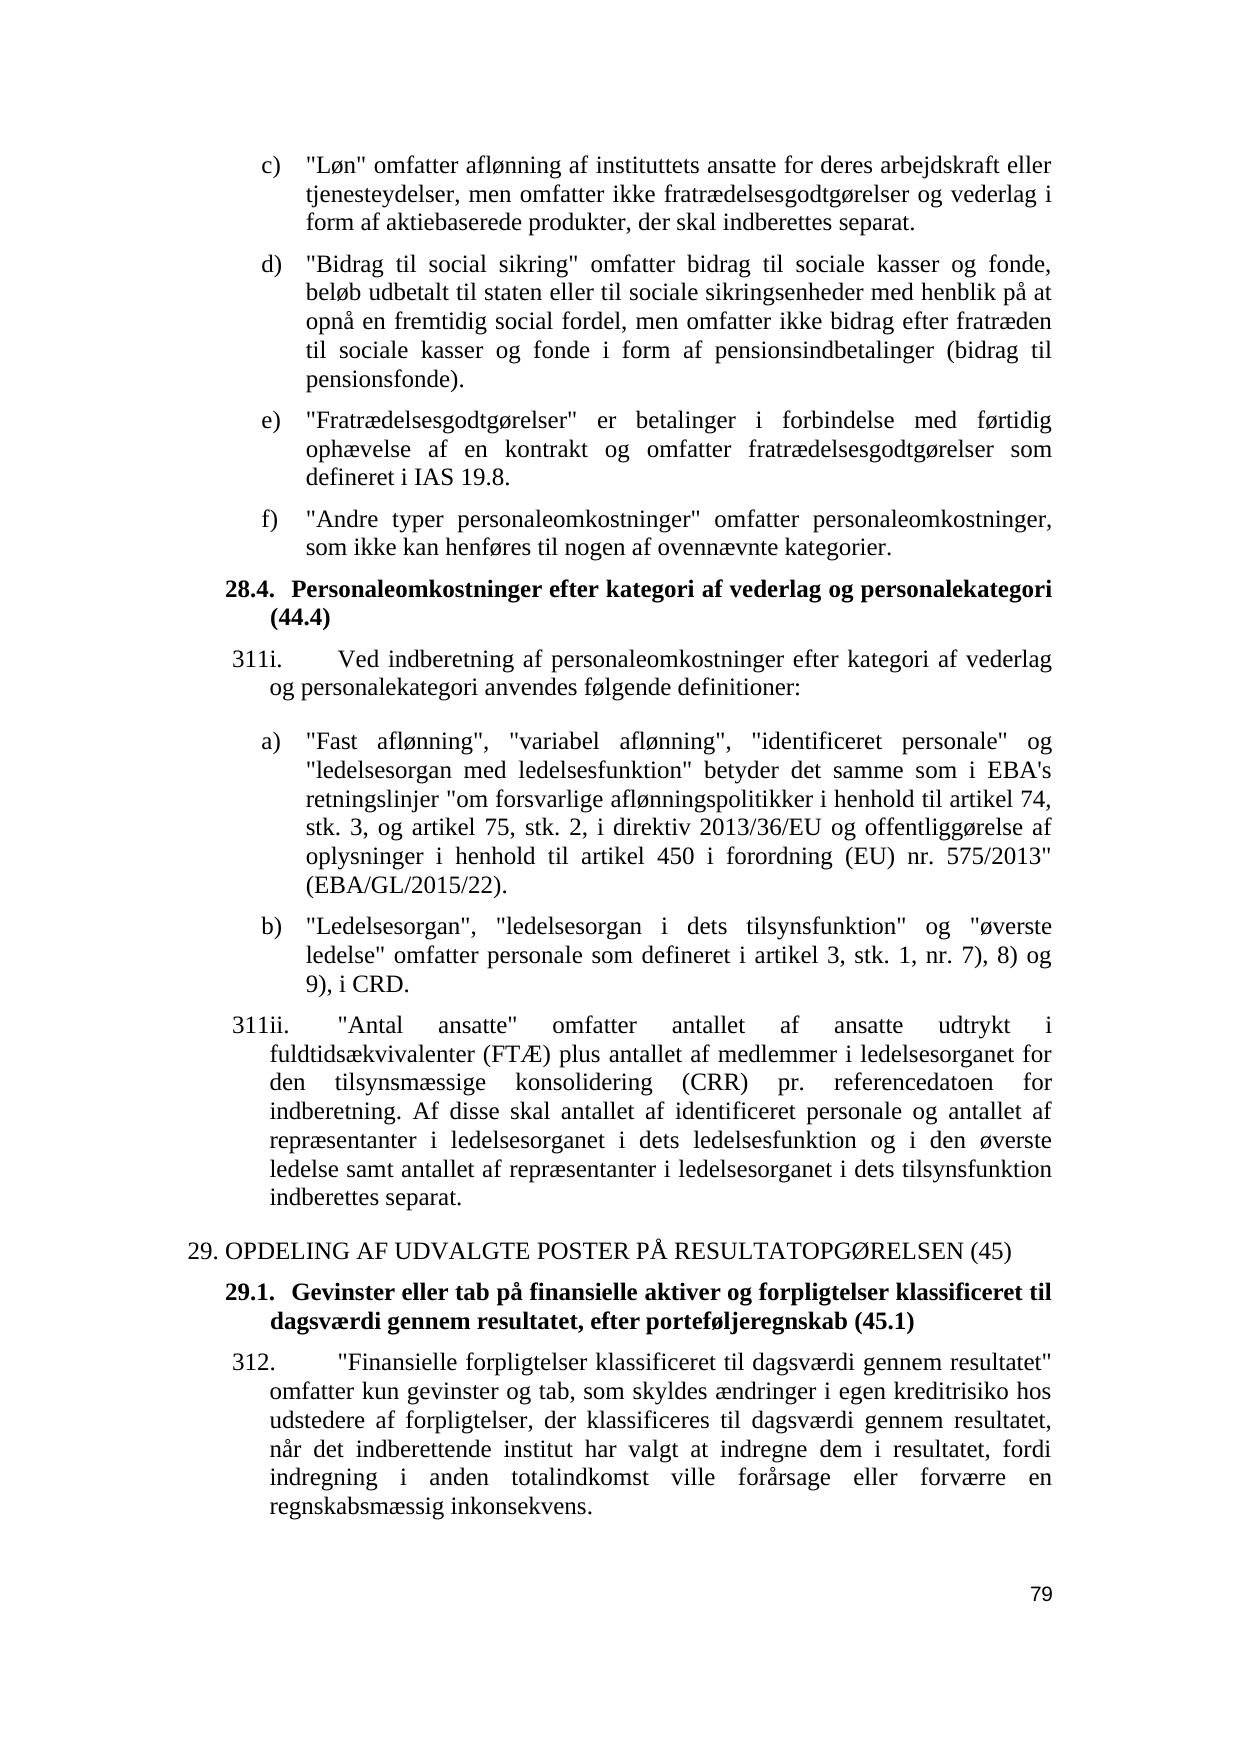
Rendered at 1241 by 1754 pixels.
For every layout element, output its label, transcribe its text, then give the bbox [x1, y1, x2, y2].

subtitle Gevinster eller tab på finansielle aktiver og forpligtelser klassificeret til dagsværdi gennem resultatet, efter porteføljeregnskab (45.1) [225, 1277, 1053, 1335]
text "Finansielle forpligtelser klassificeret til dagsværdi gennem resultatet" omfatter kun gevinster og tab, som skyldes ændringer i egen kreditrisiko hos udstedere af forpligtelser, der klassificeres til dagsværdi gennem resultatet, når det indberettende institut har valgt at indregne dem i resultatet, fordi indregning i anden totalindkomst ville forårsage eller forværre en regnskabsmæssig inkonsekvens. [232, 1347, 1053, 1520]
list 311i. Ved indberetning af personaleomkostninger efter kategori af vederlag og personalekategori anvendes følgende definitioner: [232, 644, 1053, 701]
list "Ledelsesorgan", "ledelsesorgan i dets tilsynsfunktion" og "øverste ledelse" omfatter personale som defineret i artikel 3, stk. 1, nr. 7), 8) og 9), i CRD. [261, 911, 1053, 997]
list 311ii. "Antal ansatte" omfatter antallet af ansatte udtrykt i fuldtidsækvivalenter (FTÆ) plus antallet af medlemmer i ledelsesorganet for den tilsynsmæssige konsolidering (CRR) pr. referencedatoen for indberetning. Af disse skal antallet af identificeret personale og antallet af repræsentanter i ledelsesorganet i dets ledelsesfunktion og i den øverste ledelse samt antallet af repræsentanter i ledelsesorganet i dets tilsynsfunktion indberettes separat. [232, 1010, 1053, 1211]
subtitle Personaleomkostninger efter kategori af vederlag og personalekategori (44.4) [225, 574, 1053, 631]
list "Andre typer personaleomkostninger" omfatter personaleomkostninger, som ikke kan henføres til nogen af ovennævnte kategorier. [261, 504, 1053, 561]
list "Løn" omfatter aflønning af instituttets ansatte for deres arbejdskraft eller tjenesteydelser, men omfatter ikke fratrædelsesgodtgørelser og vederlag i form af aktiebaserede produkter, der skal indberettes separat. [261, 150, 1053, 236]
subtitle Opdeling af udvalgte poster på resultatopgørelsen (45) [187, 1236, 1053, 1265]
list "Bidrag til social sikring" omfatter bidrag til sociale kasser og fonde, beløb udbetalt til staten eller til sociale sikringsenheder med henblik på at opnå en fremtidig social fordel, men omfatter ikke bidrag efter fratræden til sociale kasser og fonde i form af pensionsindbetalinger (bidrag til pensionsfonde). [261, 249, 1053, 392]
list "Fast aflønning", "variabel aflønning", "identificeret personale" og "ledelsesorgan med ledelsesfunktion" betyder det samme som i EBA's retningslinjer "om forsvarlige aflønningspolitikker i henhold til artikel 74, stk. 3, og artikel 75, stk. 2, i direktiv 2013/36/EU og offentliggørelse af oplysninger i henhold til artikel 450 i forordning (EU) nr. 575/2013" (EBA/GL/2015/22). [261, 726, 1053, 899]
list "Fratrædelsesgodtgørelser" er betalinger i forbindelse med førtidig ophævelse af en kontrakt og omfatter fratrædelsesgodtgørelser som defineret i IAS 19.8. [261, 405, 1053, 491]
